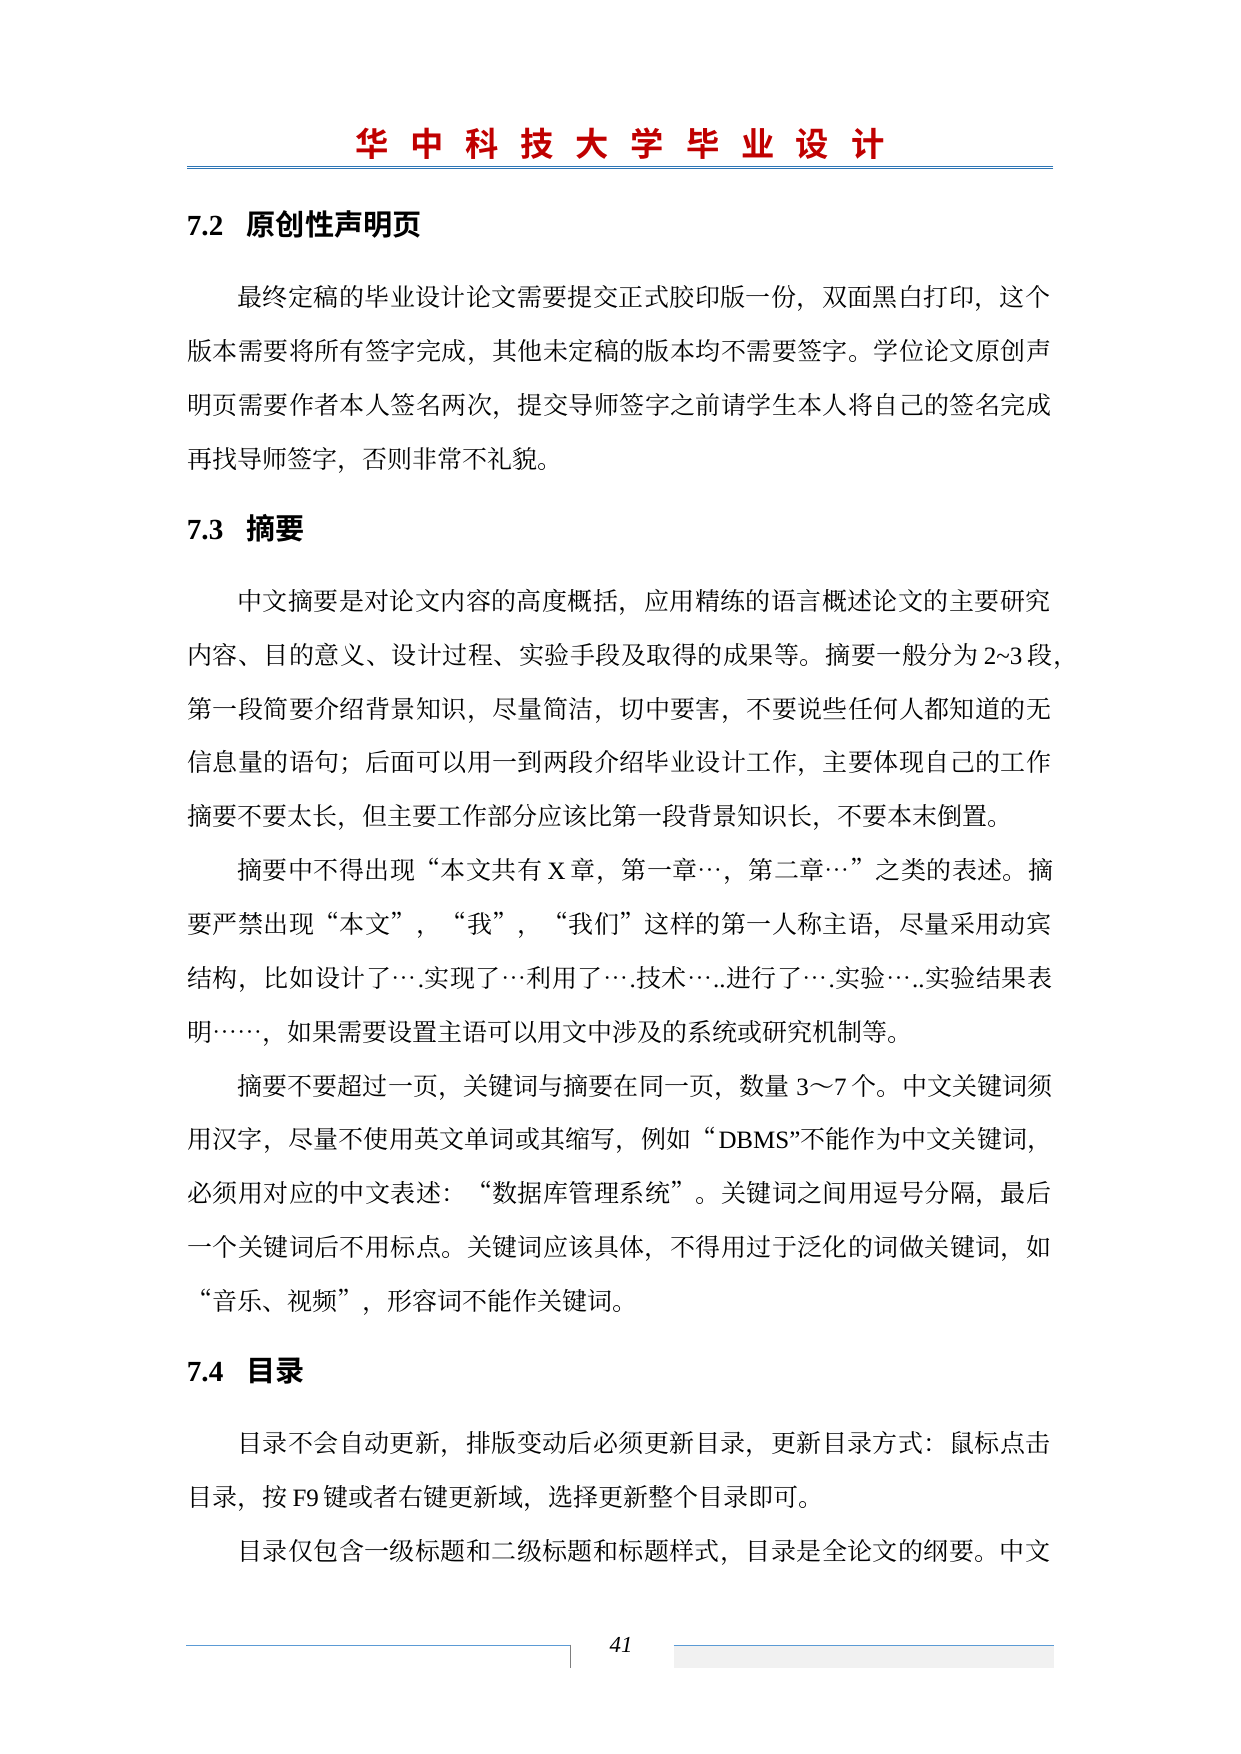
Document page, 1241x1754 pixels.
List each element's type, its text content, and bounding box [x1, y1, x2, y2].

subtitle 目录 [187, 1348, 1053, 1390]
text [187, 1532, 1053, 1568]
subtitle 原创性声明页 [187, 202, 1053, 244]
text 摘要中不得出现“本文共有X章，第一章…，第二章…”之类的表述。摘要严禁出现“本文”，“我”，“我们”这样的第一人称主语，尽量采用动宾结构，比如设计了….实现了…利用了….技术…..进行了….实验…..实验结果表明……，如果需要设置主语可以用文中涉及的系统或研究机制等。 [187, 851, 1053, 1048]
text 中文摘要是对论文内容的高度概括，应用精练的语言概述论文的主要研究内容、目的意义、设计过程、实验手段及取得的成果等。摘要一般分为2~3段，第一段简要介绍背景知识，尽量简洁，切中要害，不要说些任何人都知道的无信息量的语句；后面可以用一到两段介绍毕业设计工作，主要体现自己的工作，摘要不要太长，但主要工作部分应该比第一段背景知识长，不要本末倒置。 [187, 582, 1053, 833]
text 目录不会自动更新，排版变动后必须更新目录，更新目录方式：鼠标点击目录，按F9键或者右键更新域，选择更新整个目录即可。 [187, 1424, 1053, 1514]
text 摘要不要超过一页，关键词与摘要在同一页，数量3～7个。中文关键词须用汉字，尽量不使用英文单词或其缩写，例如“DBMS”不能作为中文关键词，必须用对应的中文表述：“数据库管理系统”。关键词之间用逗号分隔，最后一个关键词后不用标点。关键词应该具体，不得用过于泛化的词做关键词，如“音乐、视频”，形容词不能作关键词。 [187, 1066, 1053, 1318]
subtitle 摘要 [187, 506, 1053, 548]
text 最终定稿的毕业设计论文需要提交正式胶印版一份，双面黑白打印，这个版本需要将所有签字完成，其他未定稿的版本均不需要签字。学位论文原创声明页需要作者本人签名两次，提交导师签字之前请学生本人将自己的签名完成，再找导师签字，否则非常不礼貌。 [187, 278, 1053, 475]
